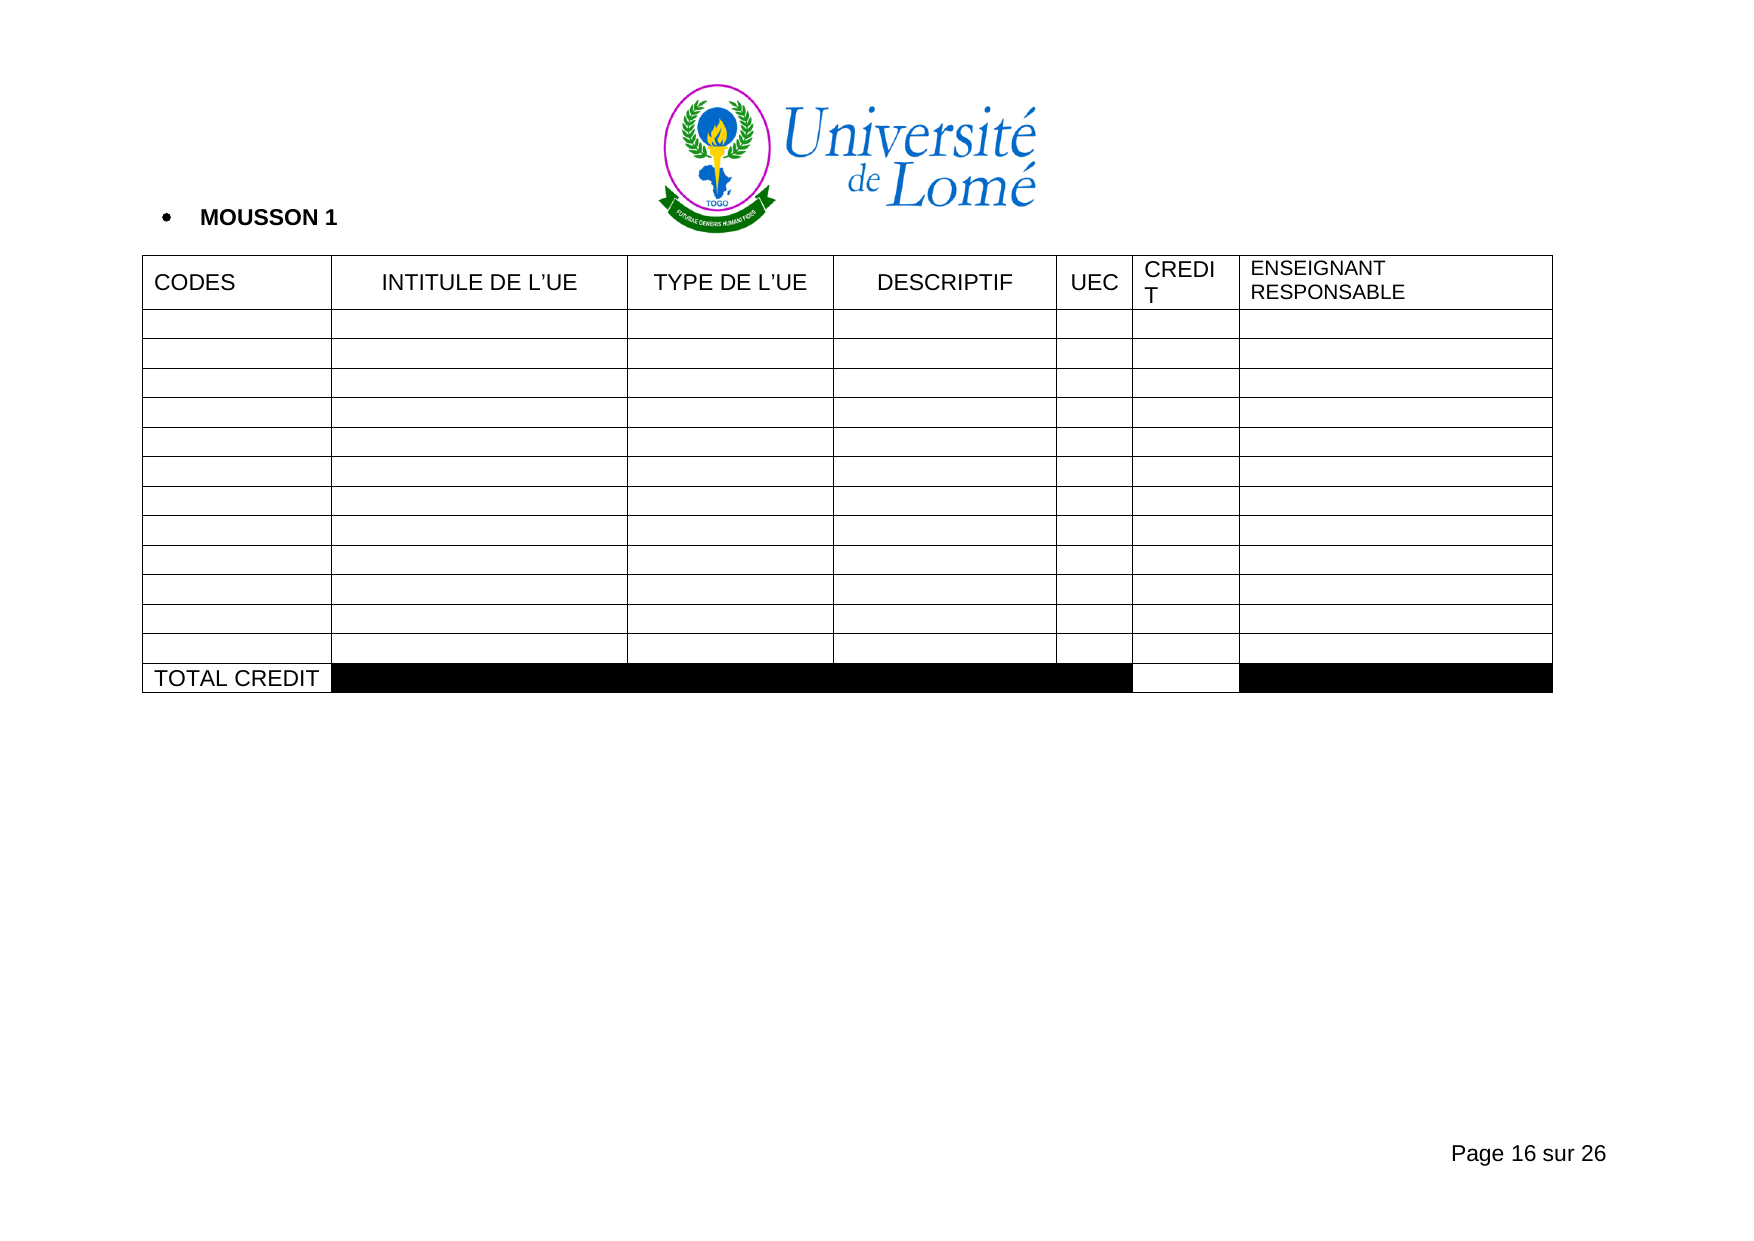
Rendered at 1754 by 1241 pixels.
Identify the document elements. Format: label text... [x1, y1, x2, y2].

table_cell [628, 487, 833, 515]
table_cell [332, 398, 627, 427]
table_header ENSEIGNANT RESPONSABLE [1240, 256, 1552, 309]
table_cell [628, 546, 833, 574]
table_header UEC [1057, 256, 1132, 309]
table_cell [834, 664, 1056, 692]
table_cell [628, 310, 833, 338]
table_cell [1057, 487, 1132, 515]
table_cell [143, 428, 331, 456]
table_cell [1057, 369, 1132, 397]
table_cell [628, 664, 833, 692]
table_cell [1133, 575, 1239, 603]
table_cell [1240, 605, 1552, 633]
picture [629, 71, 1066, 204]
table_cell [628, 398, 833, 427]
table_cell [1133, 369, 1239, 397]
table_cell [1133, 398, 1239, 427]
table_cell [628, 634, 833, 662]
table_cell [1133, 546, 1239, 574]
table_cell [628, 369, 833, 397]
table_cell [1057, 634, 1132, 662]
table_cell [1133, 310, 1239, 338]
table_cell [143, 398, 331, 427]
table_header INTITULE DE L’UE [332, 256, 627, 309]
table_cell [628, 457, 833, 486]
table_cell [143, 546, 331, 574]
table_cell [1057, 339, 1132, 368]
table_cell [834, 339, 1056, 368]
table_header CREDIT [1133, 256, 1239, 309]
table_cell [834, 310, 1056, 338]
table_cell [834, 398, 1056, 427]
table_cell [1057, 605, 1132, 633]
table_cell [1057, 398, 1132, 427]
table_cell [1133, 339, 1239, 368]
list MOUSSON 1 [162, 204, 1606, 230]
table_cell [1133, 487, 1239, 515]
table_cell [143, 575, 331, 603]
table_cell [628, 339, 833, 368]
picture [629, 230, 1066, 236]
table_cell [1133, 457, 1239, 486]
table_cell [332, 634, 627, 662]
table_cell [143, 605, 331, 633]
table_cell [332, 339, 627, 368]
table_cell [1133, 428, 1239, 456]
table_cell [1240, 398, 1552, 427]
table_cell [1057, 457, 1132, 486]
table_cell [628, 516, 833, 544]
table_cell [834, 516, 1056, 544]
table_cell [834, 546, 1056, 574]
table_cell [628, 428, 833, 456]
table_cell [1133, 605, 1239, 633]
table_cell [628, 605, 833, 633]
table_cell [1240, 369, 1552, 397]
table_cell [1240, 664, 1552, 692]
table_cell [628, 575, 833, 603]
table_cell [1240, 634, 1552, 662]
table_cell [1240, 428, 1552, 456]
table_cell [834, 487, 1056, 515]
table_cell [834, 428, 1056, 456]
table_cell [332, 605, 627, 633]
table_cell [332, 546, 627, 574]
table_cell [1057, 546, 1132, 574]
table_cell [332, 575, 627, 603]
table_cell [143, 457, 331, 486]
table_header DESCRIPTIF [834, 256, 1056, 309]
table_cell [1240, 487, 1552, 515]
table_cell [1057, 516, 1132, 544]
table_cell [834, 457, 1056, 486]
table_cell [143, 369, 331, 397]
table_cell [1057, 664, 1132, 692]
table_cell [1057, 428, 1132, 456]
table_header CODES [143, 256, 331, 309]
table_cell [143, 339, 331, 368]
table_cell [834, 369, 1056, 397]
table_cell [332, 369, 627, 397]
table_cell [332, 487, 627, 515]
table_cell TOTAL CREDIT [143, 664, 331, 692]
table_cell [1133, 516, 1239, 544]
table_cell [143, 487, 331, 515]
table_cell [143, 310, 331, 338]
table_cell [1057, 575, 1132, 603]
table_cell [1240, 575, 1552, 603]
table_cell [834, 575, 1056, 603]
table_cell [1240, 310, 1552, 338]
table_cell [1133, 664, 1239, 692]
table_cell [332, 664, 627, 692]
table_cell [332, 428, 627, 456]
table_cell [1240, 546, 1552, 574]
table_cell [1240, 457, 1552, 486]
table_cell [1133, 634, 1239, 662]
table_cell [332, 516, 627, 544]
table_cell [143, 516, 331, 544]
table_cell [1057, 310, 1132, 338]
table_cell [143, 634, 331, 662]
table_header TYPE DE L’UE [628, 256, 833, 309]
table_cell [834, 634, 1056, 662]
table_cell [1240, 339, 1552, 368]
table_cell [332, 310, 627, 338]
table_cell [834, 605, 1056, 633]
table_cell [1240, 516, 1552, 544]
table_cell [332, 457, 627, 486]
